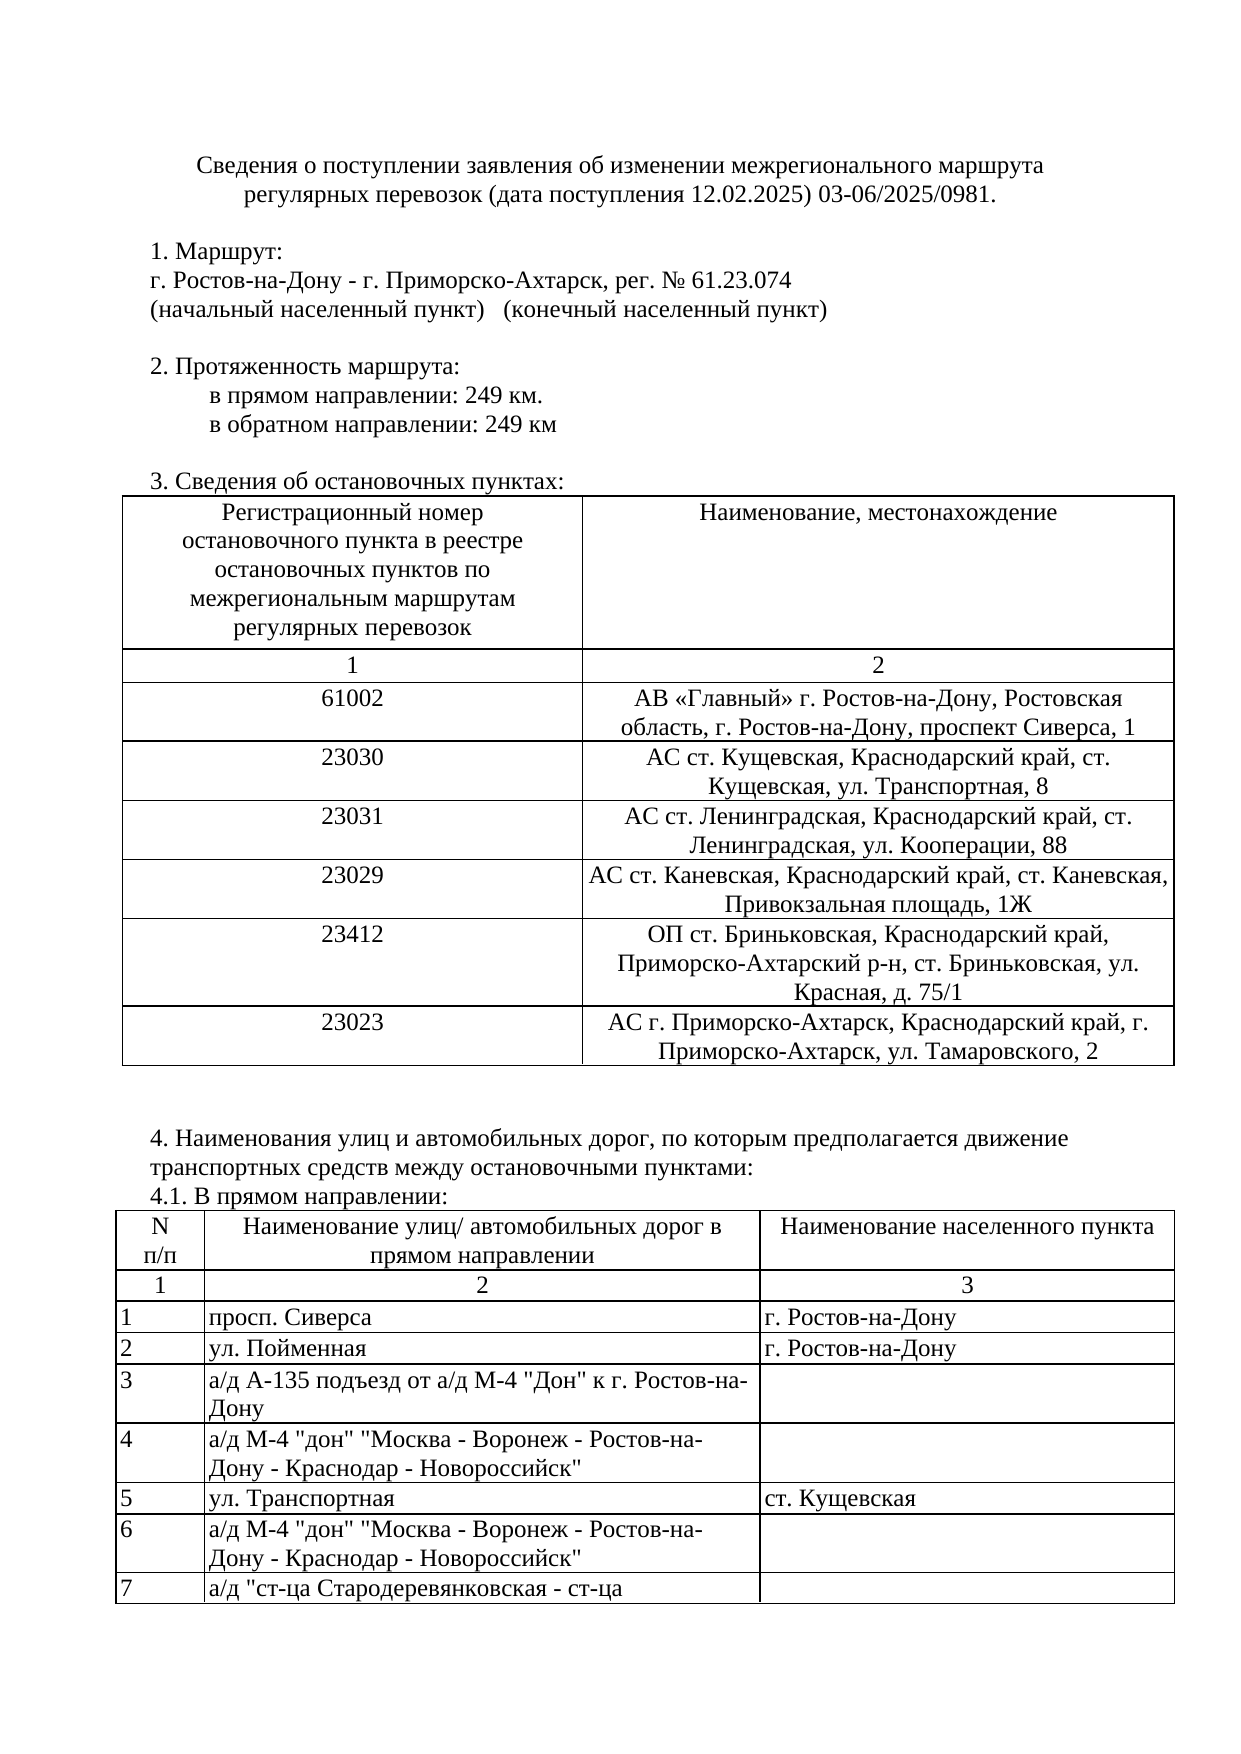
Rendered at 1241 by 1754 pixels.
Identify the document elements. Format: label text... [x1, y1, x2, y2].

text 3. Сведения об остановочных пунктах: [150, 466, 1090, 495]
table_header Наименование населенного пункта [761, 1211, 1174, 1269]
table_cell 23412 [123, 919, 582, 1005]
table_cell 61002 [123, 683, 582, 740]
table_header Регистрационный номер остановочного пункта в реестре остановочных пунктов по межрегиональным маршрутам регулярных перевозок [123, 497, 582, 648]
table_cell ул. Пойменная [205, 1333, 759, 1363]
table_cell г. Ростов-на-Дону [761, 1333, 1174, 1363]
table_cell [761, 1424, 1174, 1481]
table_cell 2 [583, 650, 1173, 681]
table_cell [761, 1515, 1174, 1572]
table_cell 1 [117, 1302, 204, 1332]
table_cell 3 [761, 1271, 1174, 1300]
table_header N п/п [117, 1211, 204, 1269]
table_cell просп. Сиверса [205, 1302, 759, 1332]
table_cell АС г. Приморско-Ахтарск, Краснодарский край, г. Приморско-Ахтарск, ул. Тамаровского, 2 [583, 1007, 1173, 1064]
table_cell 23030 [123, 742, 582, 799]
table_cell а/д М-4 "дон" "Москва - Воронеж - Ростов-на-Дону - Краснодар - Новороссийск" [205, 1424, 759, 1481]
table_cell 23029 [123, 860, 582, 918]
text 2. Протяженность маршрута: [150, 351, 1090, 380]
text Сведения о поступлении заявления об изменении межрегионального маршрута регулярных перевозок (дата поступления 12.02.2025) 03-06/2025/0981. [150, 150, 1090, 207]
text г. Ростов-на-Дону - г. Приморско-Ахтарск, рег. № 61.23.074 [150, 265, 1090, 294]
table_cell а/д А-135 подъезд от а/д М-4 "Дон" к г. Ростов-на-Дону [205, 1365, 759, 1422]
table_cell ст. Кущевская [761, 1483, 1174, 1513]
table_cell ул. Транспортная [205, 1483, 759, 1513]
table_cell г. Ростов-на-Дону [761, 1302, 1174, 1332]
table_cell 5 [117, 1483, 204, 1513]
table_cell 2 [205, 1271, 759, 1300]
table_cell АС ст. Каневская, Краснодарский край, ст. Каневская, Привокзальная площадь, 1Ж [583, 860, 1173, 918]
table_cell 23023 [123, 1007, 582, 1064]
table_cell АС ст. Ленинградская, Краснодарский край, ст. Ленинградская, ул. Кооперации, 88 [583, 801, 1173, 858]
text 4. Наименования улиц и автомобильных дорог, по которым предполагается движение транспортных средств между остановочными пунктами: [150, 1123, 1090, 1181]
table_cell 7 [117, 1573, 204, 1602]
text (начальный населенный пункт) (конечный населенный пункт) [150, 294, 1090, 322]
text 4.1. В прямом направлении: [150, 1181, 1090, 1210]
table_cell АС ст. Кущевская, Краснодарский край, ст. Кущевская, ул. Транспортная, 8 [583, 742, 1173, 799]
table_cell [761, 1573, 1174, 1602]
table_cell 2 [117, 1333, 204, 1363]
table_cell 3 [117, 1365, 204, 1422]
table_cell 23031 [123, 801, 582, 858]
table_cell 6 [117, 1515, 204, 1572]
text в обратном направлении: 249 км [150, 409, 1090, 437]
table_cell АВ «Главный» г. Ростов-на-Дону, Ростовская область, г. Ростов-на-Дону, проспект Сиверса, 1 [583, 683, 1173, 740]
table_cell 1 [117, 1271, 204, 1300]
table_header Наименование улиц/ автомобильных дорог в прямом направлении [205, 1211, 759, 1269]
table_cell а/д М-4 "дон" "Москва - Воронеж - Ростов-на-Дону - Краснодар - Новороссийск" [205, 1515, 759, 1572]
table_cell ОП ст. Бриньковская, Краснодарский край, Приморско-Ахтарский р-н, ст. Бриньковская, ул. Красная, д. 75/1 [583, 919, 1173, 1005]
table_cell 4 [117, 1424, 204, 1481]
text 1. Маршрут: [150, 236, 1090, 265]
table_header Наименование, местонахождение [583, 497, 1173, 648]
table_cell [205, 1573, 759, 1602]
text в прямом направлении: 249 км. [150, 380, 1090, 409]
table_cell [761, 1365, 1174, 1422]
table_cell 1 [123, 650, 582, 681]
